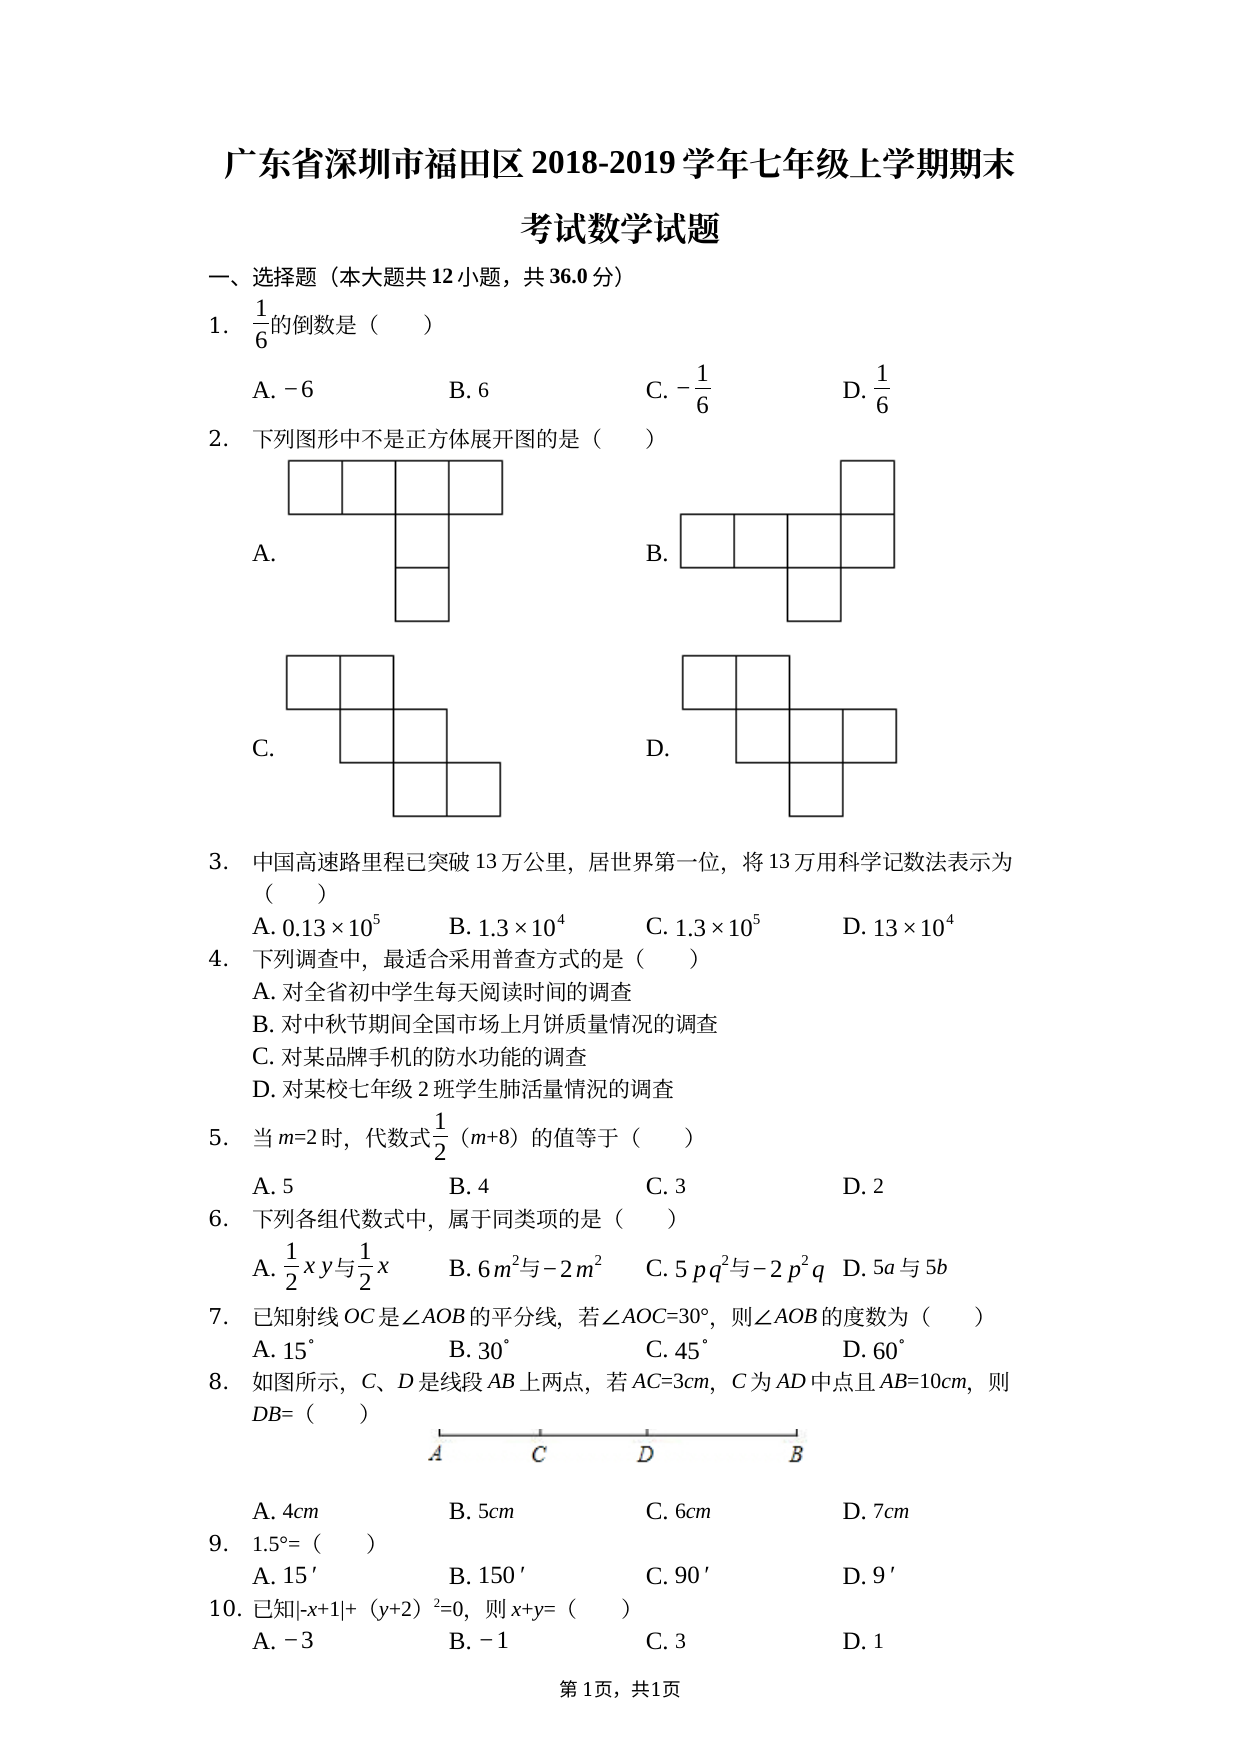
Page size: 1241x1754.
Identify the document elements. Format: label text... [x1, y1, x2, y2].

list 下列图形中不是正方体展开图的是（ ） [208, 422, 1032, 454]
picture [676, 649, 902, 822]
list A. 与 B. 与 C. 与 D. 5a与5b [252, 1234, 1032, 1299]
list 已知射线OC是∠AOB的平分线，若∠AOC=30°，则∠AOB的度数为（ ） [208, 1299, 1032, 1332]
text 广东省深圳市福田区2018-2019学年七年级上学期期末考试数学试题 [208, 129, 1032, 259]
list A. B. 6 C. D. [252, 357, 1032, 422]
list A. B. C. D. [252, 909, 1032, 942]
picture [282, 454, 508, 627]
list A. 对全省初中学生每天阅读时间的调查 B. 对中秋节期间全国市场上月饼质量情况的调查 C. 对某品牌手机的防水功能的调查 D. 对某校七年级2班学生肺活量情況的调査 [252, 974, 1032, 1104]
list 已知|-x+1|+（y+2）2=0，则x+y=（ ） [208, 1592, 1032, 1624]
list 的倒数是（ ） [208, 292, 1032, 357]
picture [428, 1429, 812, 1467]
picture [280, 649, 506, 822]
list 1.5°=（ ） [208, 1527, 1032, 1559]
list 下列各组代数式中，属于同类项的是（ ） [208, 1202, 1032, 1234]
list A. B. C. D. [252, 1559, 1032, 1592]
list 下列调查中，最适合采用普查方式的是（ ） [208, 942, 1032, 974]
list 一、选择题（本大题共12小题，共36.0分） [208, 259, 1032, 292]
list A. B. C. 3 D. 1 [252, 1624, 1032, 1657]
picture [674, 454, 900, 627]
list A. 5 B. 4 C. 3 D. 2 [252, 1169, 1032, 1202]
list 如图所示，C、D是线段AB上两点，若AC=3cm，C为AD中点且AB=10cm，则DB=（ ） [208, 1364, 1032, 1429]
list 当m=2时，代数式（m+8）的值等于（ ） [208, 1104, 1032, 1169]
list 中国高速路里程已突破13万公里，居世界第一位，将13万用科学记数法表示为（ ） [208, 844, 1032, 909]
list A. 4cm B. 5cm C. 6cm D. 7cm [252, 1429, 1032, 1527]
list A. B. C. D. [252, 1332, 1032, 1364]
